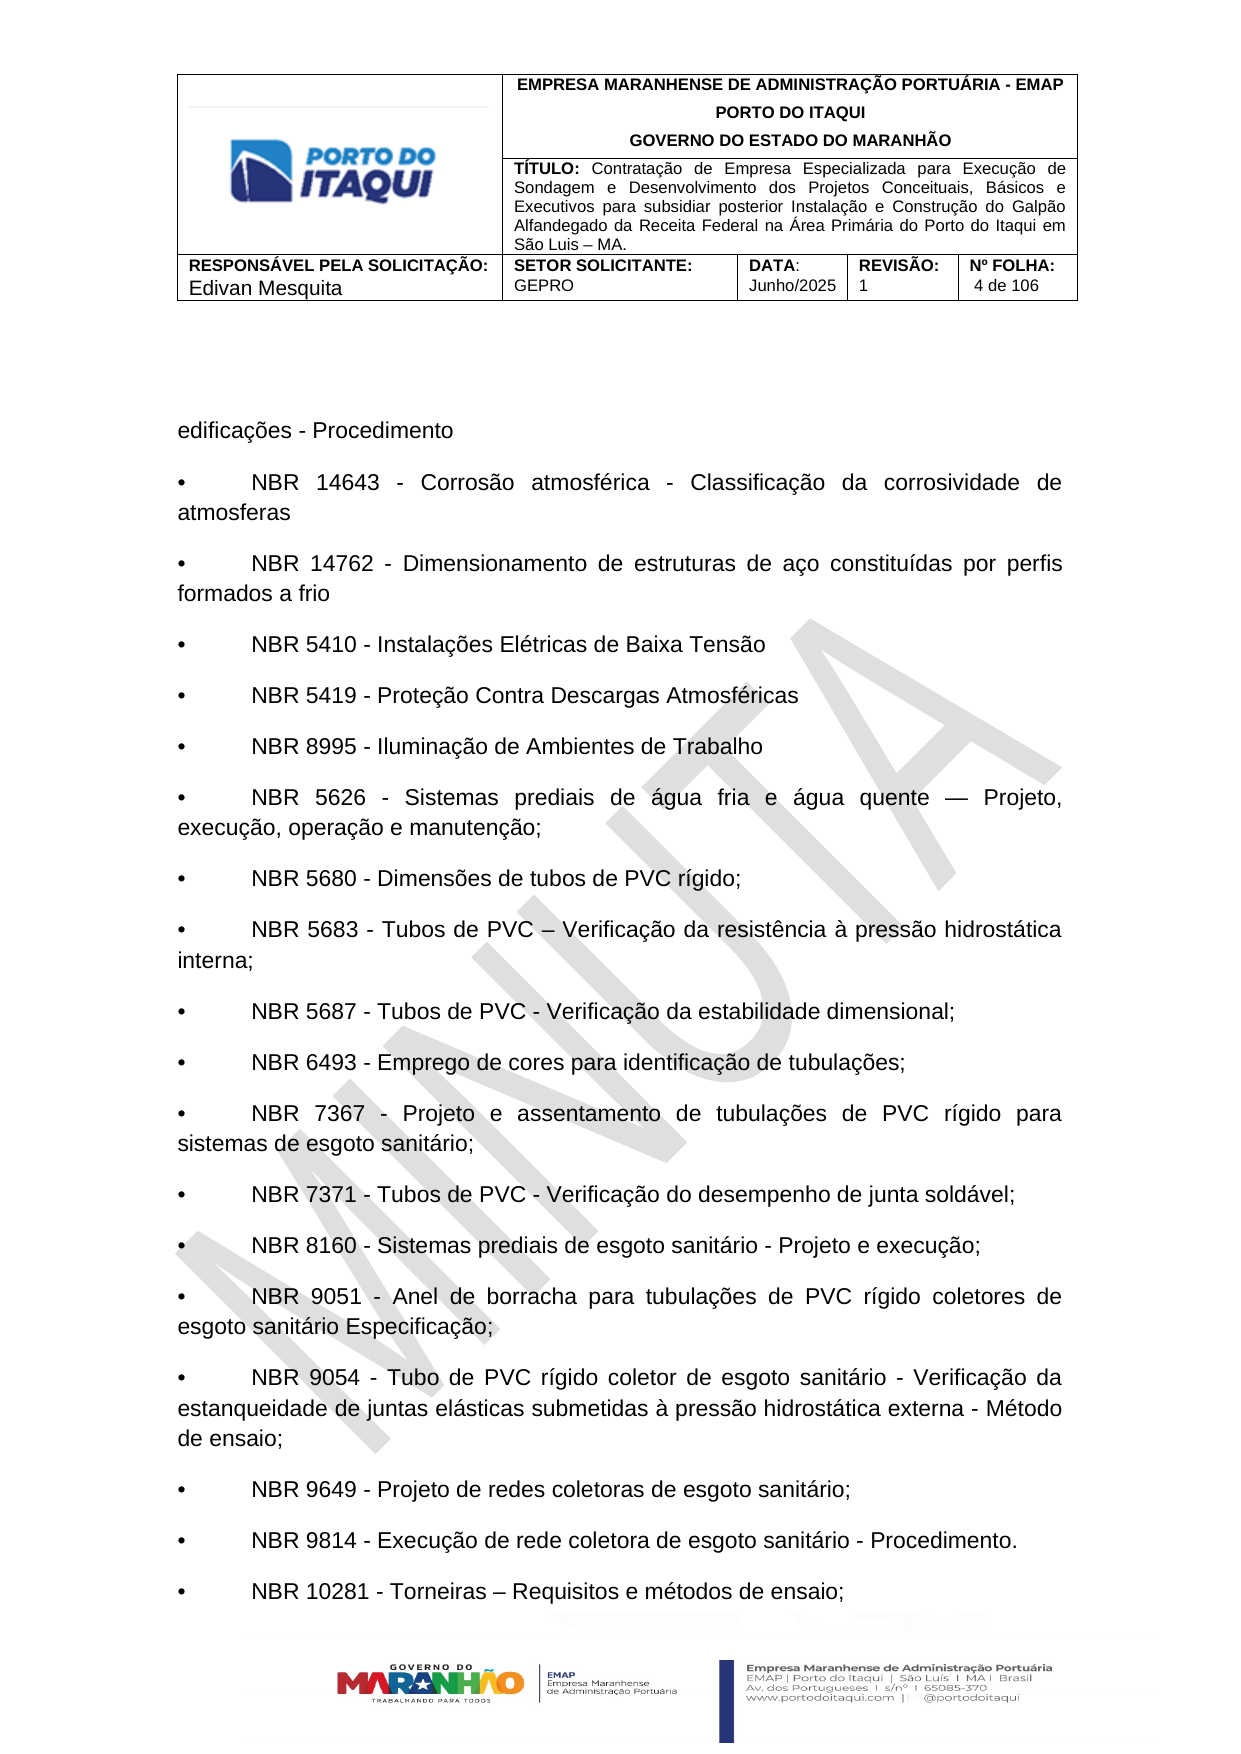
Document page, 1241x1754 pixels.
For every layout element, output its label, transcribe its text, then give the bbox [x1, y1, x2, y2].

text • NBR 5410 - Instalações Elétricas de Baixa Tensão [177, 631, 1063, 657]
text • NBR 14762 - Dimensionamento de estruturas de aço constituídas por perfis formados a frio [177, 550, 1063, 606]
text • NBR 5626 - Sistemas prediais de água fria e água quente — Projeto, execução, operação e manutenção; [177, 784, 1063, 841]
text • NBR 14432 - Exigências de resistência ao fogo de elementos construtivos de edificações - Procedimento [177, 417, 1063, 444]
text • NBR 7367 - Projeto e assentamento de tubulações de PVC rígido para sistemas de esgoto sanitário; [177, 1100, 1063, 1156]
text • NBR 9054 - Tubo de PVC rígido coletor de esgoto sanitário - Verificação da estanqueidade de juntas elásticas submetidas à pressão hidrostática externa - Método de ensaio; [177, 1364, 1063, 1451]
text • NBR 8995 - Iluminação de Ambientes de Trabalho [177, 733, 1063, 759]
picture [240, 1612, 1160, 1743]
text • NBR 14643 - Corrosão atmosférica - Classificação da corrosividade de atmosferas [177, 468, 1063, 525]
text • NBR 10281 - Torneiras – Requisitos e métodos de ensaio; [177, 1578, 1063, 1604]
text • NBR 6493 - Emprego de cores para identificação de tubulações; [177, 1049, 1063, 1075]
text • NBR 5687 - Tubos de PVC - Verificação da estabilidade dimensional; [177, 998, 1063, 1024]
text • NBR 7371 - Tubos de PVC - Verificação do desempenho de junta soldável; [177, 1181, 1063, 1207]
text • NBR 5419 - Proteção Contra Descargas Atmosféricas [177, 682, 1063, 708]
text • NBR 5680 - Dimensões de tubos de PVC rígido; [177, 865, 1063, 892]
text • NBR 9649 - Projeto de redes coletoras de esgoto sanitário; [177, 1476, 1063, 1502]
text • NBR 8160 - Sistemas prediais de esgoto sanitário - Projeto e execução; [177, 1232, 1063, 1258]
text • NBR 9051 - Anel de borracha para tubulações de PVC rígido coletores de esgoto sanitário Especificação; [177, 1283, 1063, 1340]
text • NBR 9814 - Execução de rede coletora de esgoto sanitário - Procedimento. [177, 1527, 1063, 1553]
picture [188, 101, 490, 236]
text • NBR 5683 - Tubos de PVC – Verificação da resistência à pressão hidrostática interna; [177, 916, 1063, 973]
